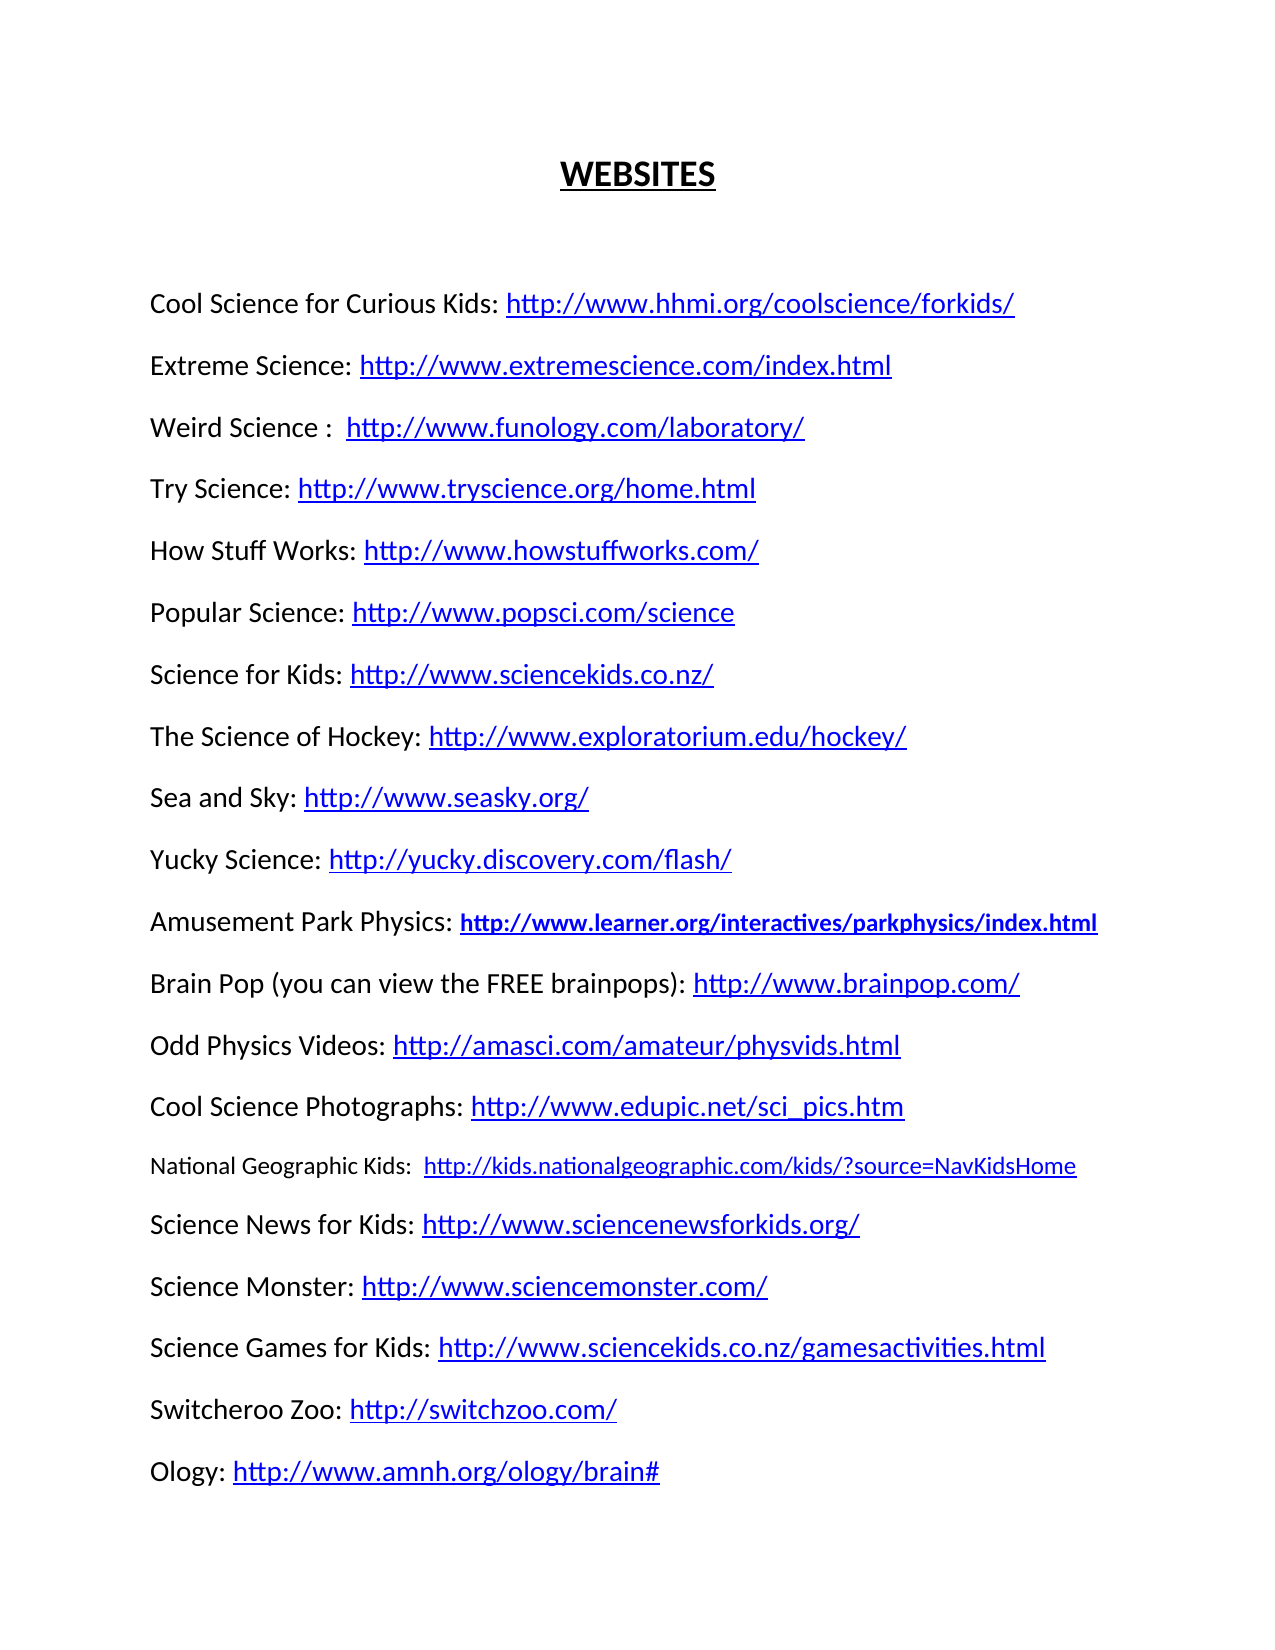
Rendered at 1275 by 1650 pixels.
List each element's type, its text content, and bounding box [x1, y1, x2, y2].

text The Science of Hockey: http://www.exploratorium.edu/hockey/ [150, 718, 1125, 753]
text Science Games for Kids: http://www.sciencekids.co.nz/gamesactivities.html [150, 1329, 1125, 1365]
text Ology: http://www.amnh.org/ology/brain# [150, 1453, 1125, 1489]
text Science News for Kids: http://www.sciencenewsforkids.org/ [150, 1206, 1125, 1242]
text Science for Kids: http://www.sciencekids.co.nz/ [150, 656, 1125, 692]
text Cool Science Photographs: http://www.edupic.net/sci_pics.htm [150, 1088, 1125, 1124]
text Sea and Sky: http://www.seasky.org/ [150, 779, 1125, 815]
text Try Science: http://www.tryscience.org/home.html [150, 471, 1125, 506]
text Popular Science: http://www.popsci.com/science [150, 594, 1125, 630]
text WEBSITES [150, 150, 1125, 196]
text Extreme Science: http://www.extremescience.com/index.html [150, 347, 1125, 383]
text Cool Science for Curious Kids: http://www.hhmi.org/coolscience/forkids/ [150, 285, 1125, 321]
text Switcheroo Zoo: http://switchzoo.com/ [150, 1391, 1125, 1427]
text Science Monster: http://www.sciencemonster.com/ [150, 1268, 1125, 1303]
text Brain Pop (you can view the FREE brainpops): http://www.brainpop.com/ [150, 965, 1125, 1000]
text Yucky Science: http://yucky.discovery.com/flash/ [150, 841, 1125, 877]
text Weird Science : http://www.funology.com/laboratory/ [150, 409, 1125, 444]
text National Geographic Kids: http://kids.nationalgeographic.com/kids/?source=NavKidsHome [150, 1150, 1125, 1181]
text Odd Physics Videos: http://amasci.com/amateur/physvids.html [150, 1027, 1125, 1062]
text How Stuff Works: http://www.howstuffworks.com/ [150, 532, 1125, 568]
text Amusement Park Physics: http://www.learner.org/interactives/parkphysics/index.html [150, 903, 1125, 939]
